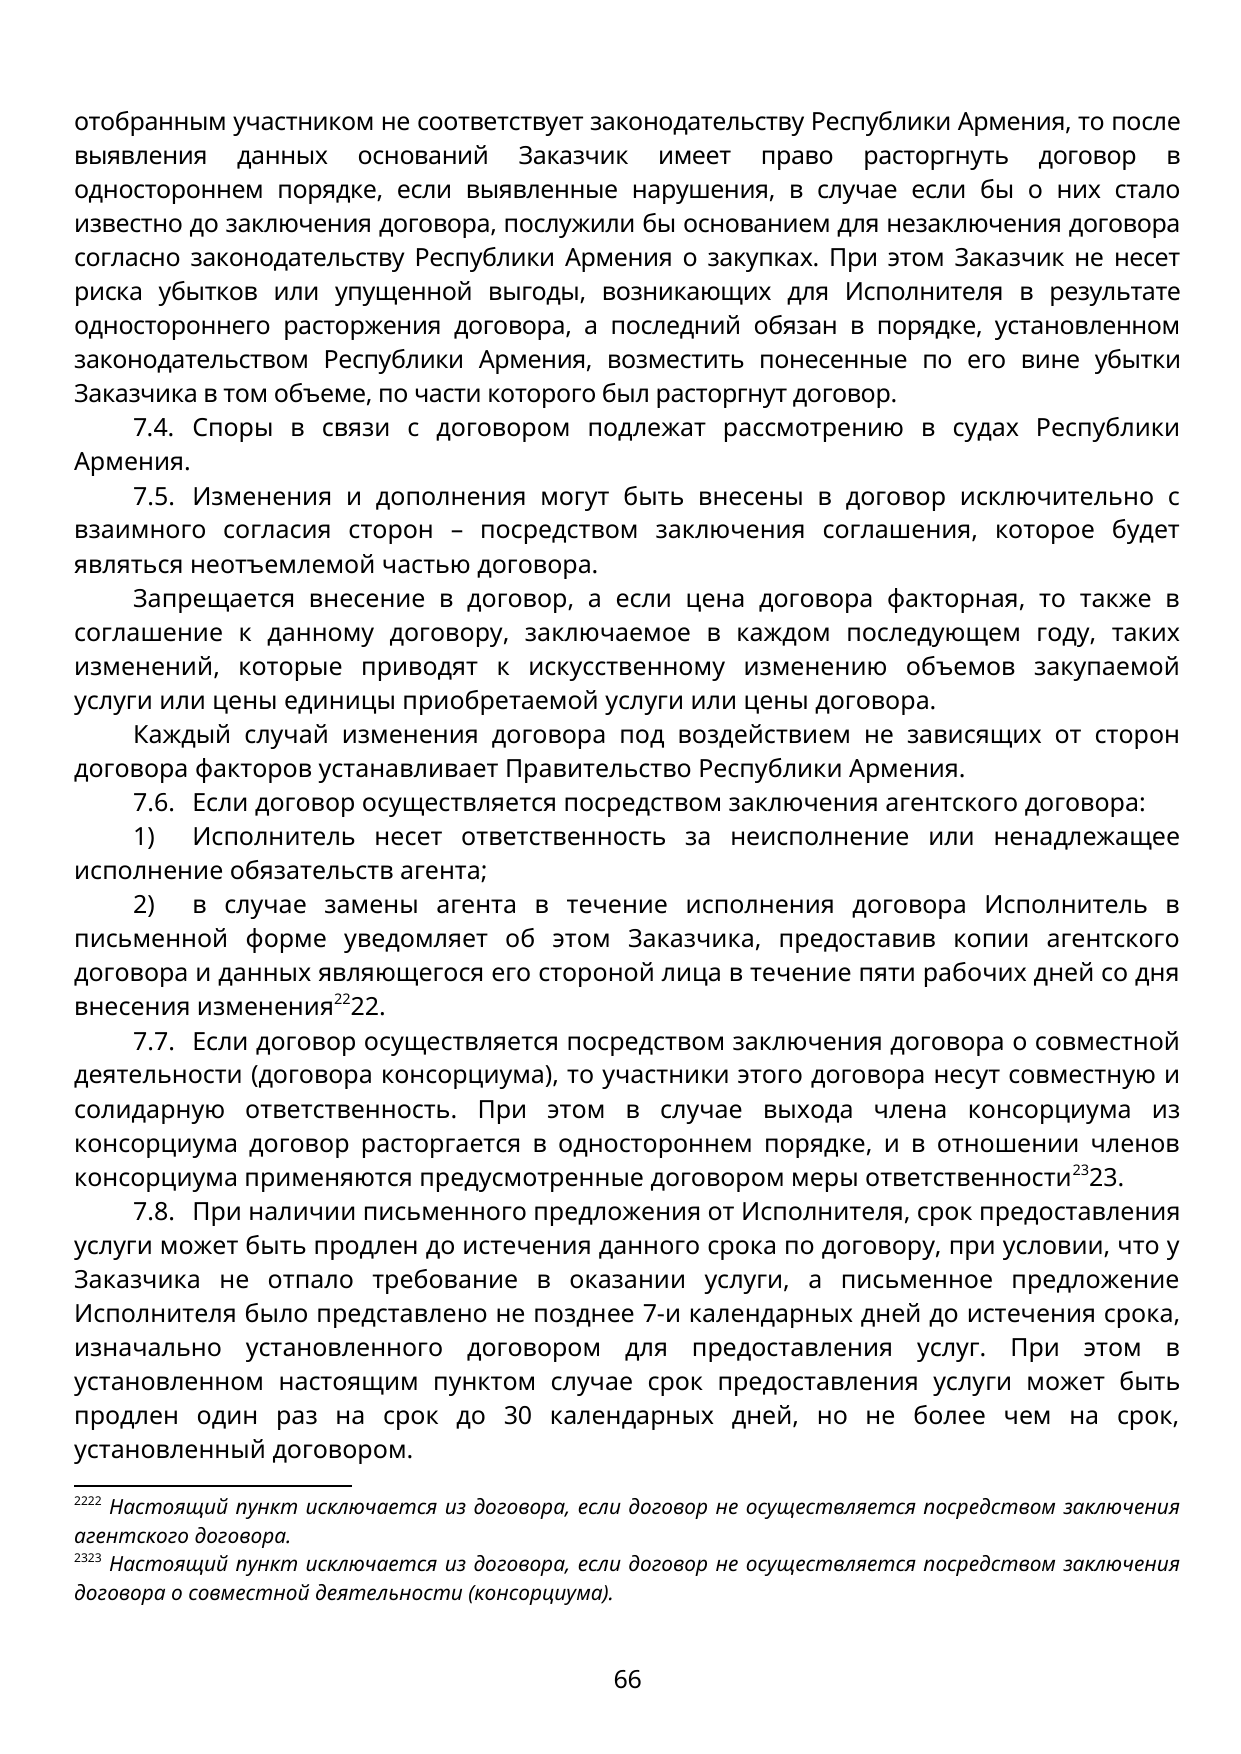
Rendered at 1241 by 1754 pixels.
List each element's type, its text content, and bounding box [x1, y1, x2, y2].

text 2) в случае замены агента в течение исполнения договора Исполнитель в письменной форме уведомляет об этом Заказчика, предоставив копии агентского договора и данных являющегося его стороной лица в течение пяти рабочих дней со дня внесения изменения22. [74, 887, 1181, 1023]
text 7.5. Изменения и дополнения могут быть внесены в договор исключительно с взаимного согласия сторон – посредством заключения соглашения, которое будет являться неотъемлемой частью договора. [74, 478, 1181, 580]
text 7.6. Если договор осуществляется посредством заключения агентского договора: [74, 785, 1181, 819]
text 7.8. При наличии письменного предложения от Исполнителя, срок предоставления услуги может быть продлен до истечения данного срока по договору, при условии, что у Заказчика не отпало требование в оказании услуги, а письменное предложение Исполнителя было представлено не позднее 7-и календарных дней до истечения срока, изначально установленного договором для предоставления услуг. При этом в установленном настоящим пунктом случае срок предоставления услуги может быть продлен один раз на срок до 30 календарных дней, но не более чем на срок, установленный договором. [74, 1193, 1181, 1466]
text 7.7. Если договор осуществляется посредством заключения договора о совместной деятельности (договора консорциума), то участники этого договора несут совместную и солидарную ответственность. При этом в случае выхода члена консорциума из консорциума договор расторгается в одностороннем порядке, и в отношении членов консорциума применяются предусмотренные договором меры ответственности23. [74, 1023, 1181, 1193]
text 7.4. Споры в связи с договором подлежат рассмотрению в судах Республики Армения. [74, 410, 1181, 478]
text Каждый случай изменения договора под воздействием не зависящих от сторон договора факторов устанавливает Правительство Республики Армения. [74, 717, 1181, 785]
text Запрещается внесение в договор, а если цена договора факторная, то также в соглашение к данному договору, заключаемое в каждом последующем году, таких изменений, которые приводят к искусственному изменению объемов закупаемой услуги или цены единицы приобретаемой услуги или цены договора. [74, 580, 1181, 717]
text 1) Исполнитель несет ответственность за неисполнение или ненадлежащее исполнение обязательств агента; [74, 819, 1181, 887]
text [74, 103, 1181, 410]
